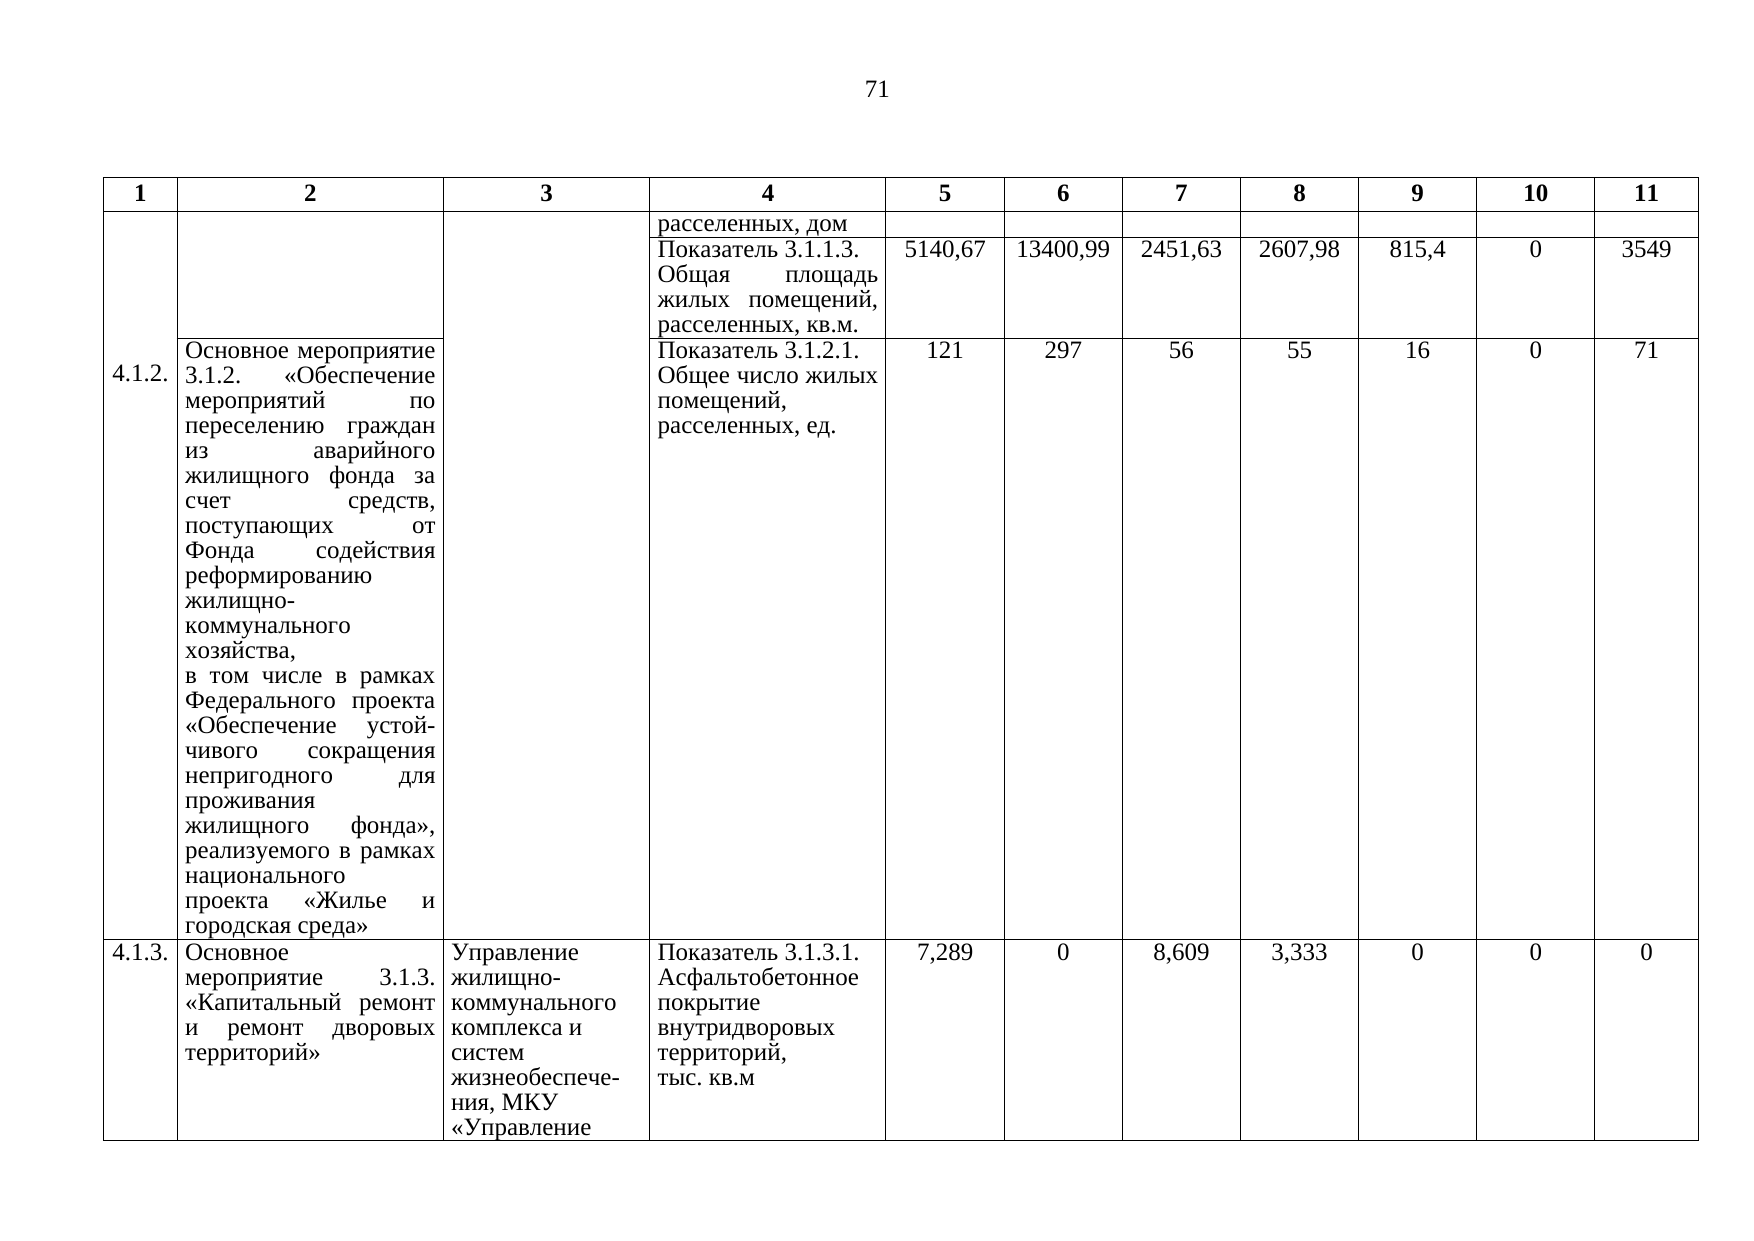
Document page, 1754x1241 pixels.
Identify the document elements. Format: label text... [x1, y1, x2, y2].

table_cell 2 [1359, 212, 1476, 237]
table_cell Показатель 3.1.2.1. Общее число жилых помещений, расселенных, ед. [650, 339, 885, 939]
table_cell 0 [1477, 339, 1594, 939]
table_cell 36 [1005, 212, 1122, 237]
table_cell 55 [1241, 339, 1358, 939]
table_cell 297 [1005, 339, 1122, 939]
table_cell 71 [1595, 339, 1698, 939]
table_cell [650, 940, 885, 1140]
table_cell 15 [886, 212, 1004, 237]
table_cell 121 [886, 339, 1004, 939]
table_cell 2607,98 [1241, 238, 1358, 338]
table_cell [650, 212, 885, 237]
table_header 3 [444, 178, 649, 211]
table_cell 0 [1477, 238, 1594, 338]
table_cell 56 [1123, 339, 1240, 939]
table_cell 8 [1241, 212, 1358, 237]
table_cell 6 [1123, 212, 1240, 237]
table_cell 0 [1359, 940, 1476, 1140]
table_header 8 [1241, 178, 1358, 211]
table_cell 3 [1595, 212, 1698, 237]
table_cell 16 [1359, 339, 1476, 939]
table_cell 7,289 [886, 940, 1004, 1140]
table_header 11 [1595, 178, 1698, 211]
table_cell 2451,63 [1123, 238, 1240, 338]
table_cell Основное мероприятие 3.1.2. «Обеспечение мероприятий по переселению граждан из аварийного жилищного фонда за счет средств, поступающих от Фонда содействия реформированию жилищно-коммунального хозяйства, в том числе в рамках Федерального проекта «Обеспечение устой-чивого сокращения непригодного для проживания жилищного фонда», реализуемого в рамках национального проекта «Жилье и городская среда» [178, 339, 443, 939]
table_cell 4.1.3. [104, 940, 177, 1140]
table_cell 815,4 [1359, 238, 1476, 338]
table_cell 0 [1477, 940, 1594, 1140]
table_cell 0 [1477, 212, 1594, 237]
table_header 2 [178, 178, 443, 211]
table_cell 3549 [1595, 238, 1698, 338]
table_header 5 [886, 178, 1004, 211]
table_cell 0 [1595, 940, 1698, 1140]
table_header 10 [1477, 178, 1594, 211]
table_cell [178, 940, 443, 1140]
table_header 1 [104, 178, 177, 211]
table_cell 13400,99 [1005, 238, 1122, 338]
table_cell 8,609 [1123, 940, 1240, 1140]
table_cell 5140,67 [886, 238, 1004, 338]
table_cell 3,333 [1241, 940, 1358, 1140]
table_header 9 [1359, 178, 1476, 211]
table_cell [444, 940, 649, 1140]
table_header 4 [650, 178, 885, 211]
table_header 7 [1123, 178, 1240, 211]
table_header 6 [1005, 178, 1122, 211]
table_cell Показатель 3.1.1.3. Общая площадь жилых помещений, расселенных, кв.м. [650, 238, 885, 338]
table_cell 0 [1005, 940, 1122, 1140]
